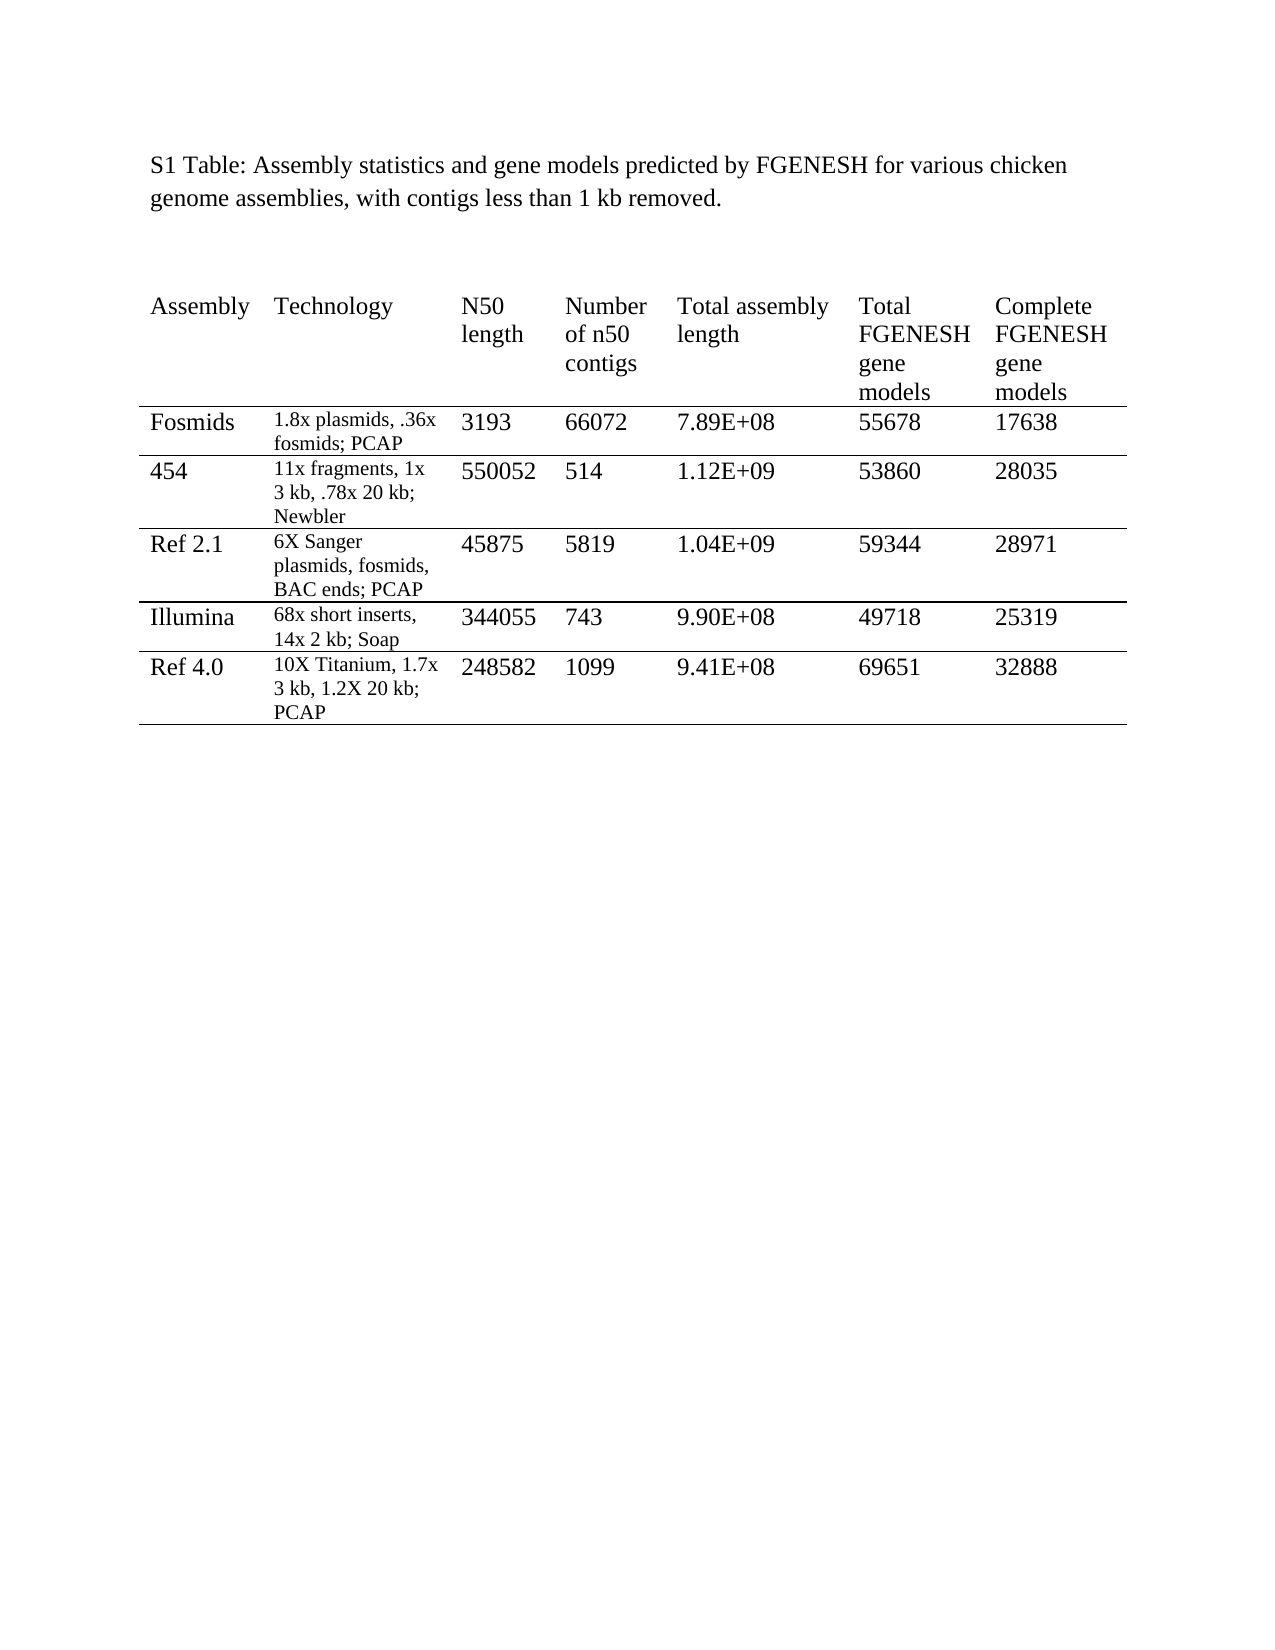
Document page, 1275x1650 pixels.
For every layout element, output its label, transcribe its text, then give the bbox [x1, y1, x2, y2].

table_header Total assembly length [666, 291, 847, 406]
table_cell 6X Sanger plasmids, fosmids, BAC ends; PCAP [263, 529, 450, 601]
table_cell 743 [554, 603, 666, 651]
table_header Assembly [139, 291, 262, 406]
table_cell 55678 [847, 407, 984, 455]
table_header Number of n50 contigs [554, 291, 666, 406]
table_cell 28035 [984, 456, 1127, 528]
table_cell 3193 [450, 407, 554, 455]
table_cell Ref 2.1 [139, 529, 262, 601]
table_cell 69651 [847, 652, 984, 724]
table_cell 53860 [847, 456, 984, 528]
table_cell Ref 4.0 [139, 652, 262, 724]
table_cell 9.90E+08 [666, 603, 847, 651]
table_cell 66072 [554, 407, 666, 455]
table_cell 32888 [984, 652, 1127, 724]
table_cell 59344 [847, 529, 984, 601]
table_cell 514 [554, 456, 666, 528]
table_header N50 length [450, 291, 554, 406]
table_cell 248582 [450, 652, 554, 724]
table_cell 1.8x plasmids, .36x fosmids; PCAP [263, 407, 450, 455]
table_cell 454 [139, 456, 262, 528]
table_cell 10X Titanium, 1.7x 3 kb, 1.2X 20 kb; PCAP [263, 652, 450, 724]
table_cell 7.89E+08 [666, 407, 847, 455]
table_cell Illumina [139, 603, 262, 651]
table_cell 550052 [450, 456, 554, 528]
table_cell 68x short inserts, 14x 2 kb; Soap [263, 603, 450, 651]
table_cell 5819 [554, 529, 666, 601]
table_cell 28971 [984, 529, 1127, 601]
table_cell Fosmids [139, 407, 262, 455]
table_cell 1.04E+09 [666, 529, 847, 601]
table_cell 1.12E+09 [666, 456, 847, 528]
text S1 Table: Assembly statistics and gene models predicted by FGENESH for various chicken genome assemblies, with contigs less than 1 kb removed. [150, 150, 1125, 212]
table_cell 17638 [984, 407, 1127, 455]
table_cell 49718 [847, 603, 984, 651]
table_cell 11x fragments, 1x 3 kb, .78x 20 kb; Newbler [263, 456, 450, 528]
table_cell 344055 [450, 603, 554, 651]
table_header Total FGENESH gene models [847, 291, 984, 406]
table_cell 25319 [984, 603, 1127, 651]
table_cell 45875 [450, 529, 554, 601]
table_header Complete FGENESH gene models [984, 291, 1127, 406]
table_header Technology [263, 291, 450, 406]
table_cell 1099 [554, 652, 666, 724]
table_cell 9.41E+08 [666, 652, 847, 724]
